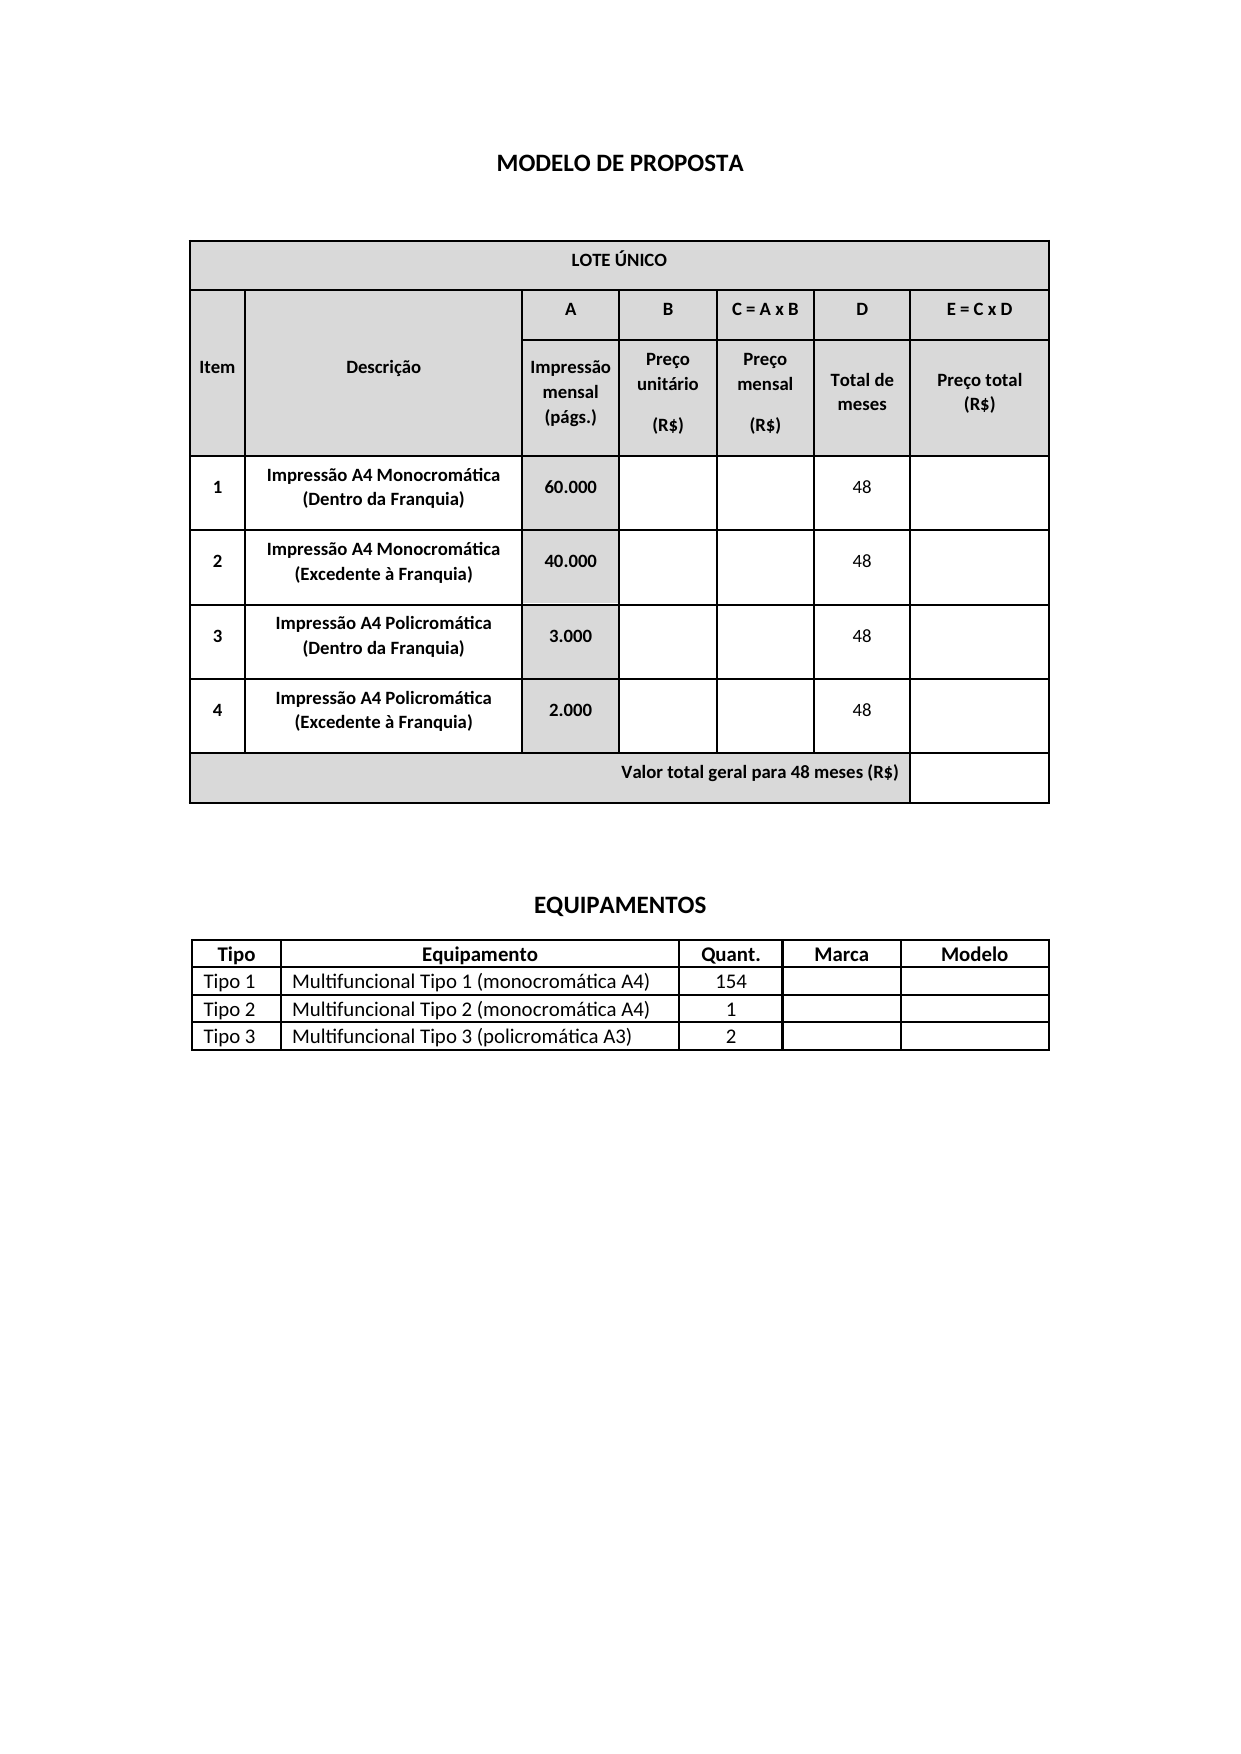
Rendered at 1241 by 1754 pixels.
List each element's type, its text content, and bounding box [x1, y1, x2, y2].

table_cell 2 [191, 531, 244, 603]
table_cell Valor total geral para 48 meses (R$) [191, 754, 909, 802]
table_cell 60.000 [523, 457, 618, 529]
table_cell 1 [191, 457, 244, 529]
table_cell [911, 606, 1048, 678]
table_cell 4 [191, 680, 244, 752]
table_cell Impressão A4 Monocromática (Excedente à Franquia) [246, 531, 521, 603]
table_cell Tipo 2 [193, 996, 280, 1021]
table_cell 48 [815, 680, 909, 752]
table_cell Preço unitário (R$) [620, 341, 716, 455]
table_cell E = C x D [911, 291, 1048, 339]
table_cell Impressão A4 Policromática (Dentro da Franquia) [246, 606, 521, 678]
table_cell Item [191, 291, 244, 455]
table_cell 154 [680, 968, 781, 994]
table_cell 3 [191, 606, 244, 678]
table_cell [911, 531, 1048, 603]
table_header Marca [784, 941, 900, 966]
table_cell 48 [815, 606, 909, 678]
table_cell [784, 968, 900, 994]
table_header Modelo [902, 941, 1048, 966]
table_cell [902, 968, 1048, 994]
table_cell [902, 996, 1048, 1021]
table_cell [784, 996, 900, 1021]
table_cell B [620, 291, 716, 339]
table_cell 48 [815, 531, 909, 603]
table_cell [718, 531, 813, 603]
text MODELO DE PROPOSTA [177, 148, 1063, 178]
table_header LOTE ÚNICO [191, 242, 1048, 289]
table_header Tipo [193, 941, 280, 966]
table_header Quant. [680, 941, 781, 966]
table_cell Descrição [246, 291, 521, 455]
table_cell [911, 680, 1048, 752]
table_cell [620, 457, 716, 529]
table_header Equipamento [282, 941, 678, 966]
table_cell [620, 531, 716, 603]
text EQUIPAMENTOS [177, 889, 1063, 919]
table_cell Multifuncional Tipo 2 (monocromática A4) [282, 996, 678, 1021]
table_cell Multifuncional Tipo 1 (monocromática A4) [282, 968, 678, 994]
table_cell 3.000 [523, 606, 618, 678]
table_cell Impressão mensal (págs.) [523, 341, 618, 455]
table_cell Tipo 3 [193, 1023, 280, 1049]
table_cell 48 [815, 457, 909, 529]
table_cell Preço total (R$) [911, 341, 1048, 455]
table_cell [718, 680, 813, 752]
table_cell Impressão A4 Policromática (Excedente à Franquia) [246, 680, 521, 752]
table_cell [620, 606, 716, 678]
table_cell A [523, 291, 618, 339]
table_cell [902, 1023, 1048, 1049]
table_cell 2.000 [523, 680, 618, 752]
table_cell Multifuncional Tipo 3 (policromática A3) [282, 1023, 678, 1049]
table_cell 2 [680, 1023, 781, 1049]
table_cell [718, 457, 813, 529]
table_cell Preço mensal (R$) [718, 341, 813, 455]
table_cell C = A x B [718, 291, 813, 339]
table_cell [718, 606, 813, 678]
table_cell [620, 680, 716, 752]
table_cell Impressão A4 Monocromática (Dentro da Franquia) [246, 457, 521, 529]
table_cell [911, 754, 1048, 802]
table_cell [911, 457, 1048, 529]
table_cell [784, 1023, 900, 1049]
table_cell 40.000 [523, 531, 618, 603]
table_cell Total de meses [815, 341, 909, 455]
table_cell 1 [680, 996, 781, 1021]
table_cell D [815, 291, 909, 339]
table_cell Tipo 1 [193, 968, 280, 994]
